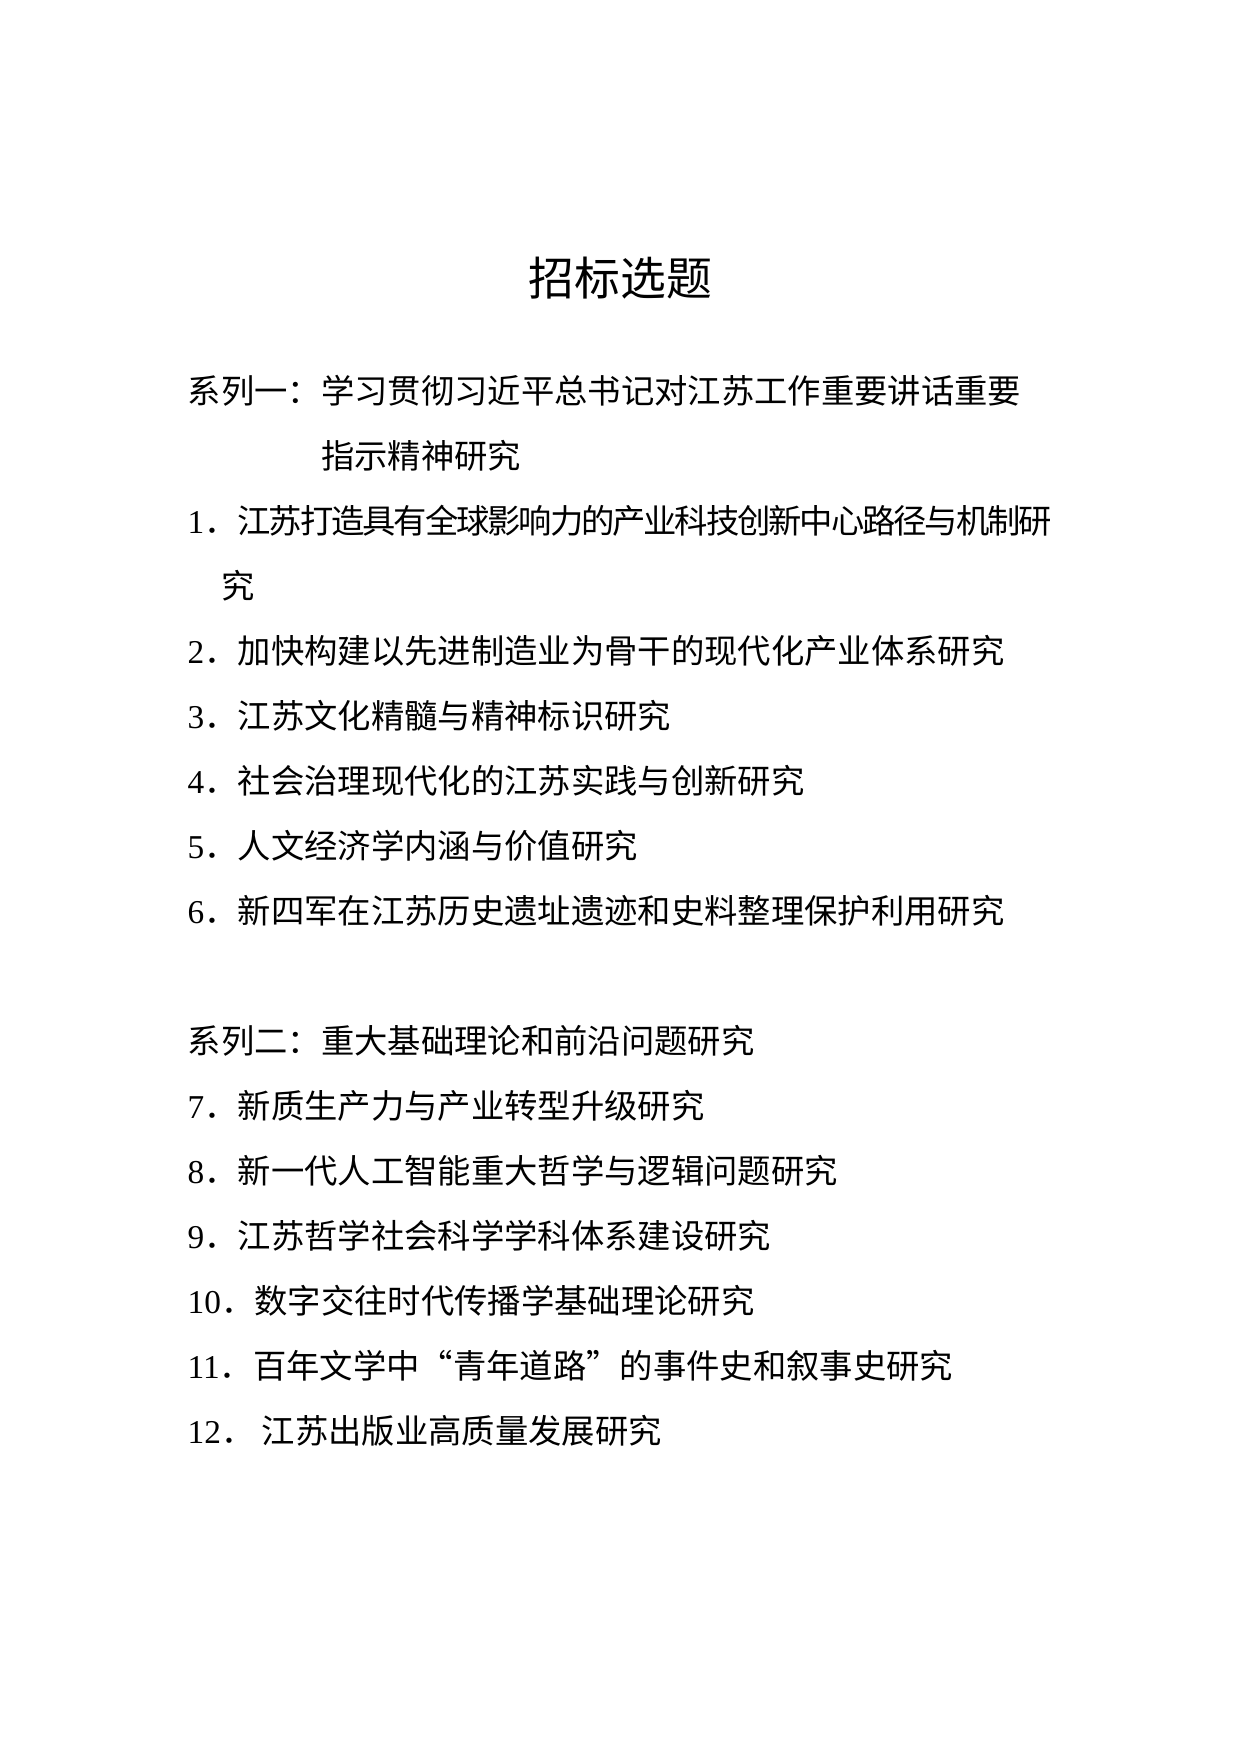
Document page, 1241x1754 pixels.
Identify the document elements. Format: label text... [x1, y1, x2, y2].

text 6．新四军在江苏历史遗址遗迹和史料整理保护利用研究 [187, 877, 1053, 942]
text 系列二：重大基础理论和前沿问题研究 [187, 1007, 1053, 1072]
text 9．江苏哲学社会科学学科体系建设研究 [187, 1202, 1053, 1267]
text 4．社会治理现代化的江苏实践与创新研究 [187, 747, 1053, 812]
text 2．加快构建以先进制造业为骨干的现代化产业体系研究 [187, 617, 1053, 682]
text 10．数字交往时代传播学基础理论研究 [187, 1267, 1053, 1332]
text 系列一：学习贯彻习近平总书记对江苏工作重要讲话重要 [187, 357, 1053, 422]
text 3．江苏文化精髓与精神标识研究 [187, 682, 1053, 747]
text 1．江苏打造具有全球影响力的产业科技创新中心路径与机制研究 [187, 487, 1053, 617]
text 招标选题 [187, 227, 1053, 324]
text 11．百年文学中“青年道路”的事件史和叙事史研究 [187, 1332, 1053, 1397]
text 指示精神研究 [321, 422, 1053, 487]
text 12． 江苏出版业高质量发展研究 [187, 1397, 1053, 1462]
text 7．新质生产力与产业转型升级研究 [187, 1072, 1053, 1137]
text 8．新一代人工智能重大哲学与逻辑问题研究 [187, 1137, 1053, 1202]
text 5．人文经济学内涵与价值研究 [187, 812, 1053, 877]
